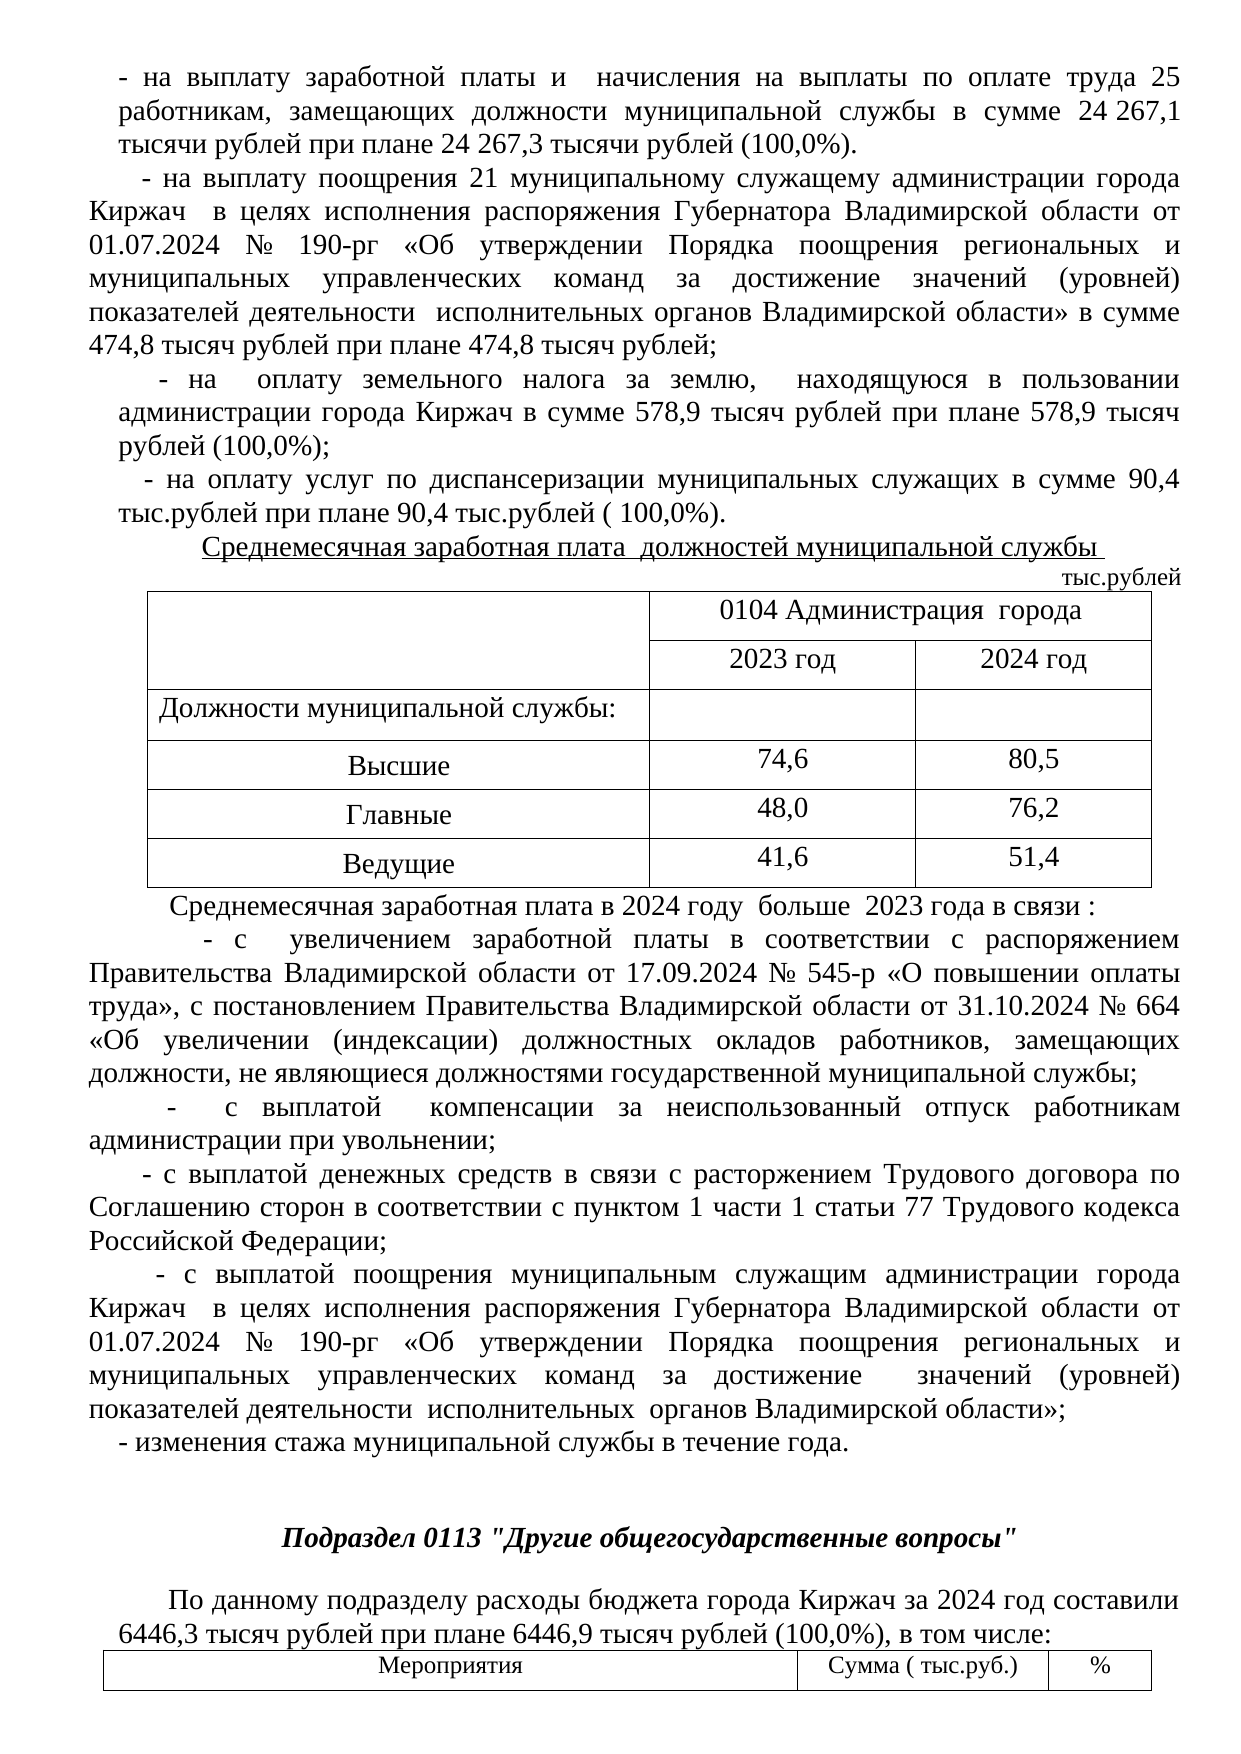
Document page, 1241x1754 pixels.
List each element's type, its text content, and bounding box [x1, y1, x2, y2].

table_cell Должности муниципальной службы: [148, 690, 649, 740]
text Среднемесячная заработная плата должностей муниципальной службы [118, 529, 1181, 562]
table_cell Главные [148, 790, 649, 838]
table_header Сумма ( тыс.руб.) [798, 1651, 1048, 1690]
text - с выплатой поощрения муниципальным служащим администрации города Киржач в целях исполнения распоряжения Губернатора Владимирской области от 01.07.2024 № 190-рг «Об утверждении Порядка поощрения региональных и муниципальных управленческих команд за достижение значений (уровней) показателей деятельности исполнительных органов Владимирской области»; [88, 1257, 1181, 1424]
text - на выплату поощрения 21 муниципальному служащему администрации города Киржач в целях исполнения распоряжения Губернатора Владимирской области от 01.07.2024 № 190-рг «Об утверждении Порядка поощрения региональных и муниципальных управленческих команд за достижение значений (уровней) показателей деятельности исполнительных органов Владимирской области» в сумме 474,8 тысяч рублей при плане 474,8 тысяч рублей; [88, 160, 1181, 361]
table_cell 2023 год [650, 641, 915, 689]
table_header 0104 Администрация города [650, 592, 1151, 640]
table_cell Ведущие [148, 839, 649, 887]
text Подраздел 0113 "Другие общегосударственные вопросы" [118, 1520, 1181, 1554]
table_cell Высшие [148, 741, 649, 789]
table_cell [650, 690, 915, 740]
text - изменения стажа муниципальной службы в течение года. [118, 1424, 1181, 1458]
table_cell 80,5 [916, 741, 1151, 789]
table_cell 48,0 [650, 790, 915, 838]
text - с увеличением заработной платы в соответствии с распоряжением Правительства Владимирской области от 17.09.2024 № 545-р «О повышении оплаты труда», с постановлением Правительства Владимирской области от 31.10.2024 № 664 «Об увеличении (индексации) должностных окладов работников, замещающих должности, не являющиеся должностями государственной муниципальной службы; [88, 921, 1181, 1089]
table_header % [1049, 1651, 1151, 1690]
table_cell 41,6 [650, 839, 915, 887]
table_header Мероприятия [104, 1651, 797, 1690]
table_cell [916, 690, 1151, 740]
text - на выплату заработной платы и начисления на выплаты по оплате труда 25 работникам, замещающих должности муниципальной службы в сумме 24 267,1 тысячи рублей при плане 24 267,3 тысячи рублей (100,0%). [118, 59, 1181, 160]
text Среднемесячная заработная плата в 2024 году больше 2023 года в связи : [88, 888, 1181, 921]
text - на оплату земельного налога за землю, находящуюся в пользовании администрации города Киржач в сумме 578,9 тысяч рублей при плане 578,9 тысяч рублей (100,0%); [118, 361, 1181, 462]
table_cell 51,4 [916, 839, 1151, 887]
table_cell 76,2 [916, 790, 1151, 838]
text - на оплату услуг по диспансеризации муниципальных служащих в сумме 90,4 тыс.рублей при плане 90,4 тыс.рублей ( 100,0%). [118, 462, 1181, 529]
table_cell 74,6 [650, 741, 915, 789]
text - с выплатой денежных средств в связи с расторжением Трудового договора по Соглашению сторон в соответствии с пунктом 1 части 1 статьи 77 Трудового кодекса Российской Федерации; [88, 1156, 1181, 1257]
table_header [148, 592, 649, 689]
text тыс.рублей [118, 562, 1181, 591]
text - с выплатой компенсации за неиспользованный отпуск работникам администрации при увольнении; [88, 1089, 1181, 1156]
table_cell 2024 год [916, 641, 1151, 689]
text По данному подразделу расходы бюджета города Киржач за 2024 год составили 6446,3 тысяч рублей при плане 6446,9 тысяч рублей (100,0%), в том числе: [118, 1582, 1181, 1649]
